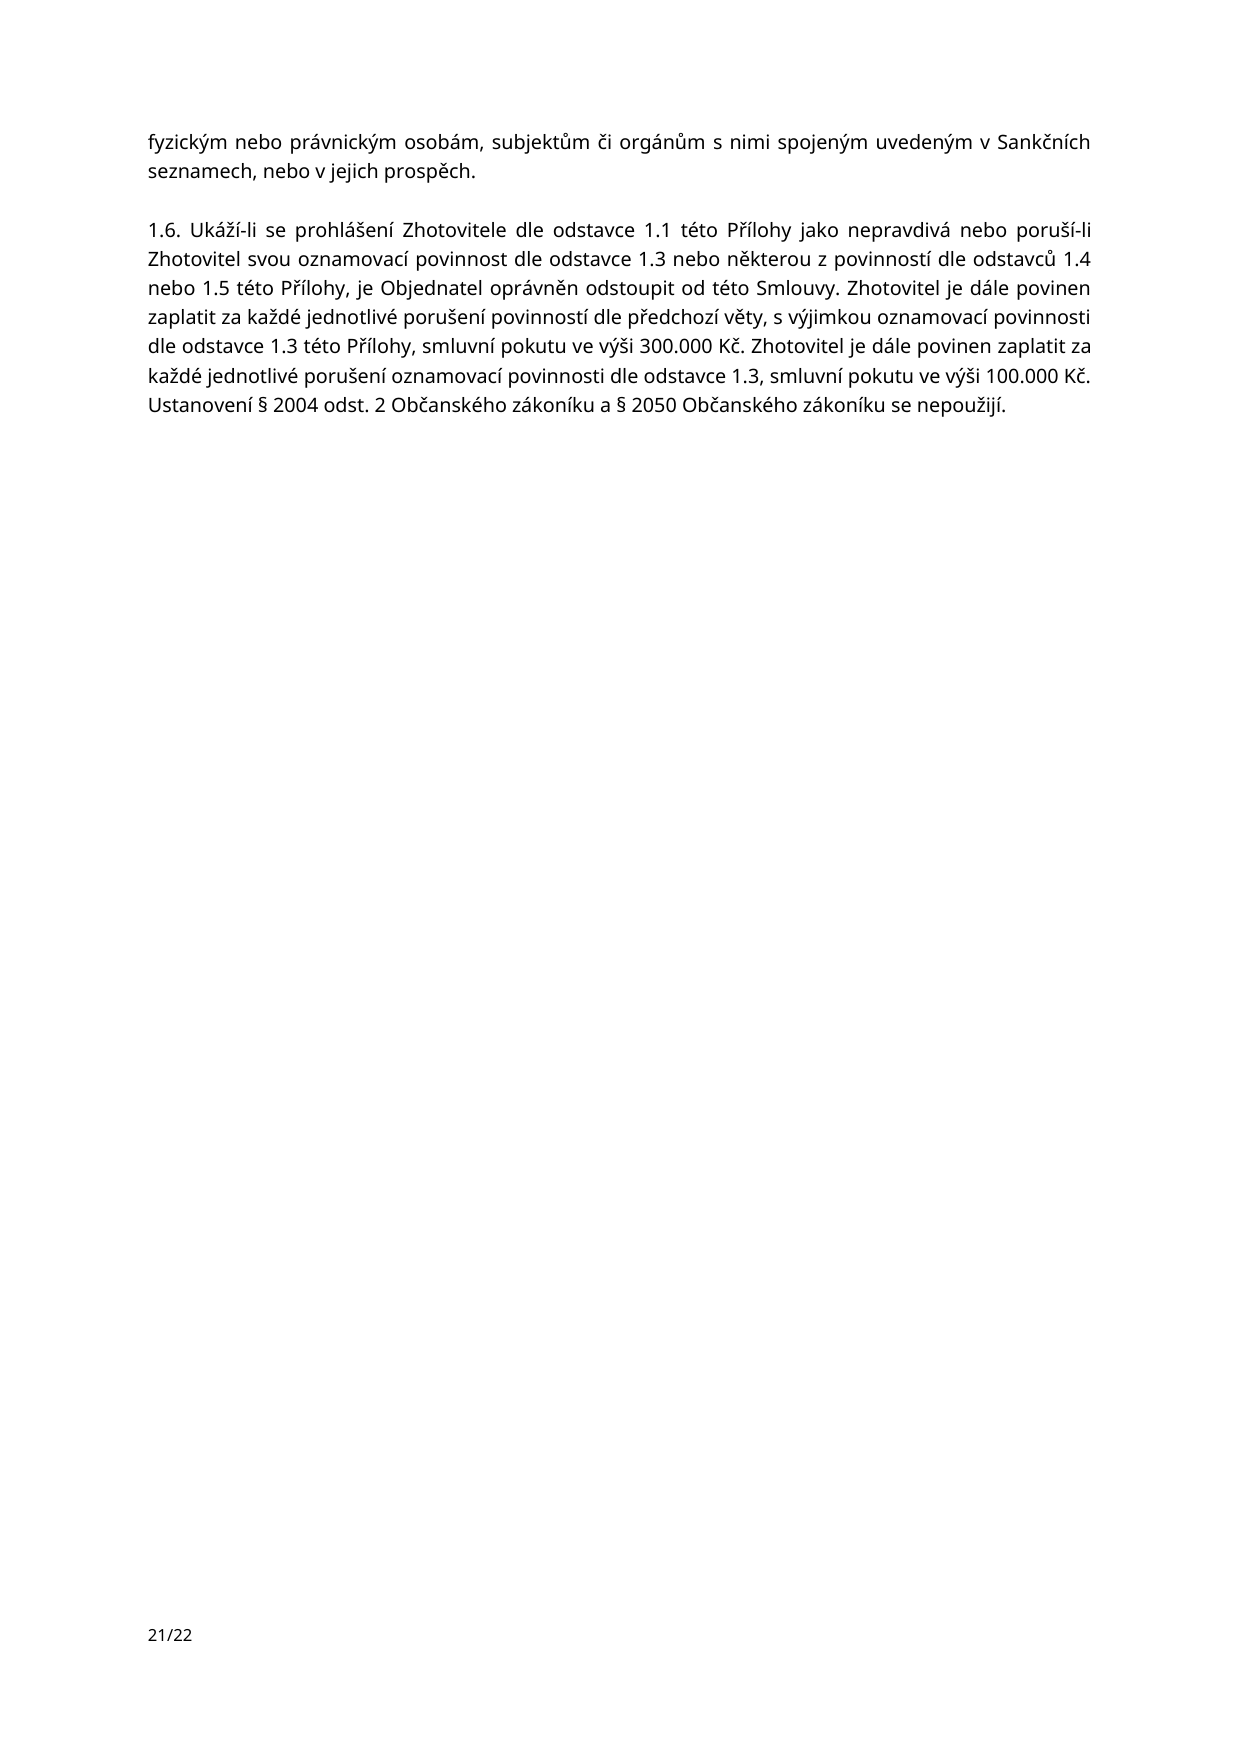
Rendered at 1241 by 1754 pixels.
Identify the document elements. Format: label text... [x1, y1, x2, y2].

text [148, 126, 1092, 185]
text 1.6. Ukáží-li se prohlášení Zhotovitele dle odstavce 1.1 této Přílohy jako nepravdivá nebo poruší-li Zhotovitel svou oznamovací povinnost dle odstavce 1.3 nebo některou z povinností dle odstavců 1.4 nebo 1.5 této Přílohy, je Objednatel oprávněn odstoupit od této Smlouvy. Zhotovitel je dále povinen zaplatit za každé jednotlivé porušení povinností dle předchozí věty, s výjimkou oznamovací povinnosti dle odstavce 1.3 této Přílohy, smluvní pokutu ve výši 300.000 Kč. Zhotovitel je dále povinen zaplatit za každé jednotlivé porušení oznamovací povinnosti dle odstavce 1.3, smluvní pokutu ve výši 100.000 Kč. Ustanovení § 2004 odst. 2 Občanského zákoníku a § 2050 Občanského zákoníku se nepoužijí. [148, 214, 1092, 418]
